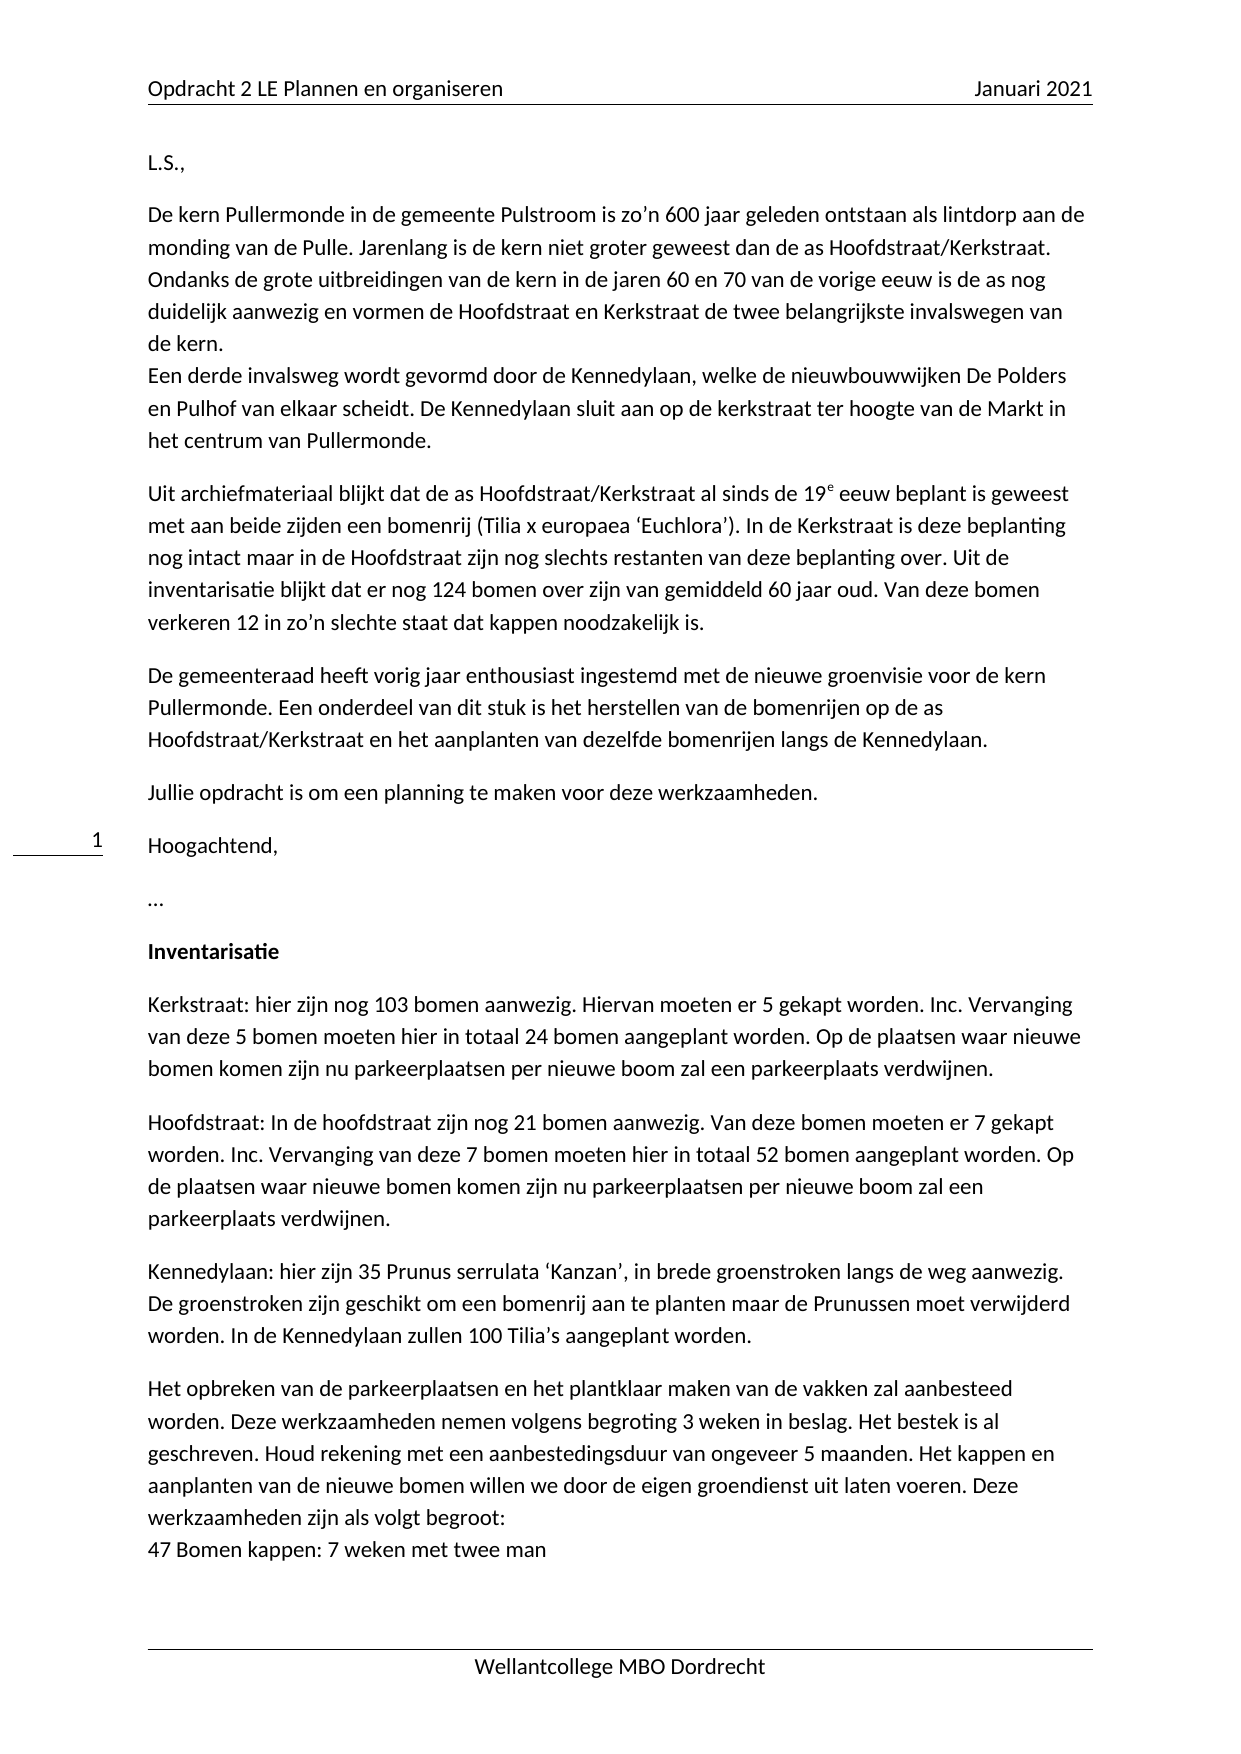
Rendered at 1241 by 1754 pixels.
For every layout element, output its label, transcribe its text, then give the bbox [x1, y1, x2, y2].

text De gemeenteraad heeft vorig jaar enthousiast ingestemd met de nieuwe groenvisie voor de kern Pullermonde. Een onderdeel van dit stuk is het herstellen van de bomenrijen op de as Hoofdstraat/Kerkstraat en het aanplanten van dezelfde bomenrijen langs de Kennedylaan. [148, 661, 1093, 753]
text Hoogachtend, [148, 831, 1093, 859]
text Kerkstraat: hier zijn nog 103 bomen aanwezig. Hiervan moeten er 5 gekapt worden. Inc. Vervanging van deze 5 bomen moeten hier in totaal 24 bomen aangeplant worden. Op de plaatsen waar nieuwe bomen komen zijn nu parkeerplaatsen per nieuwe boom zal een parkeerplaats verdwijnen. [148, 990, 1093, 1083]
text De kern Pullermonde in de gemeente Pulstroom is zo’n 600 jaar geleden ontstaan als lintdorp aan de monding van de Pulle. Jarenlang is de kern niet groter geweest dan de as Hoofdstraat/Kerkstraat. Ondanks de grote uitbreidingen van de kern in de jaren 60 en 70 van de vorige eeuw is de as nog duidelijk aanwezig en vormen de Hoofdstraat en Kerkstraat de twee belangrijkste invalswegen van de kern. Een derde invalsweg wordt gevormd door de Kennedylaan, welke de nieuwbouwwijken De Polders en Pulhof van elkaar scheidt. De Kennedylaan sluit aan op de kerkstraat ter hoogte van de Markt in het centrum van Pullermonde. [148, 201, 1093, 454]
text Kennedylaan: hier zijn 35 Prunus serrulata ‘Kanzan’, in brede groenstroken langs de weg aanwezig. De groenstroken zijn geschikt om een bomenrij aan te planten maar de Prunussen moet verwijderd worden. In de Kennedylaan zullen 100 Tilia’s aangeplant worden. [148, 1257, 1093, 1349]
text Uit archiefmateriaal blijkt dat de as Hoofdstraat/Kerkstraat al sinds de 19e eeuw beplant is geweest met aan beide zijden een bomenrij (Tilia x europaea ‘Euchlora’). In de Kerkstraat is deze beplanting nog intact maar in de Hoofdstraat zijn nog slechts restanten van deze beplanting over. Uit de inventarisatie blijkt dat er nog 124 bomen over zijn van gemiddeld 60 jaar oud. Van deze bomen verkeren 12 in zo’n slechte staat dat kappen noodzakelijk is. [148, 479, 1093, 636]
text Inventarisatie [148, 937, 1093, 965]
text … [148, 884, 1093, 912]
text L.S., [148, 148, 1093, 176]
text Jullie opdracht is om een planning te maken voor deze werkzaamheden. [148, 778, 1093, 806]
text Hoofdstraat: In de hoofdstraat zijn nog 21 bomen aanwezig. Van deze bomen moeten er 7 gekapt worden. Inc. Vervanging van deze 7 bomen moeten hier in totaal 52 bomen aangeplant worden. Op de plaatsen waar nieuwe bomen komen zijn nu parkeerplaatsen per nieuwe boom zal een parkeerplaats verdwijnen. [148, 1108, 1093, 1232]
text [148, 1374, 1093, 1563]
